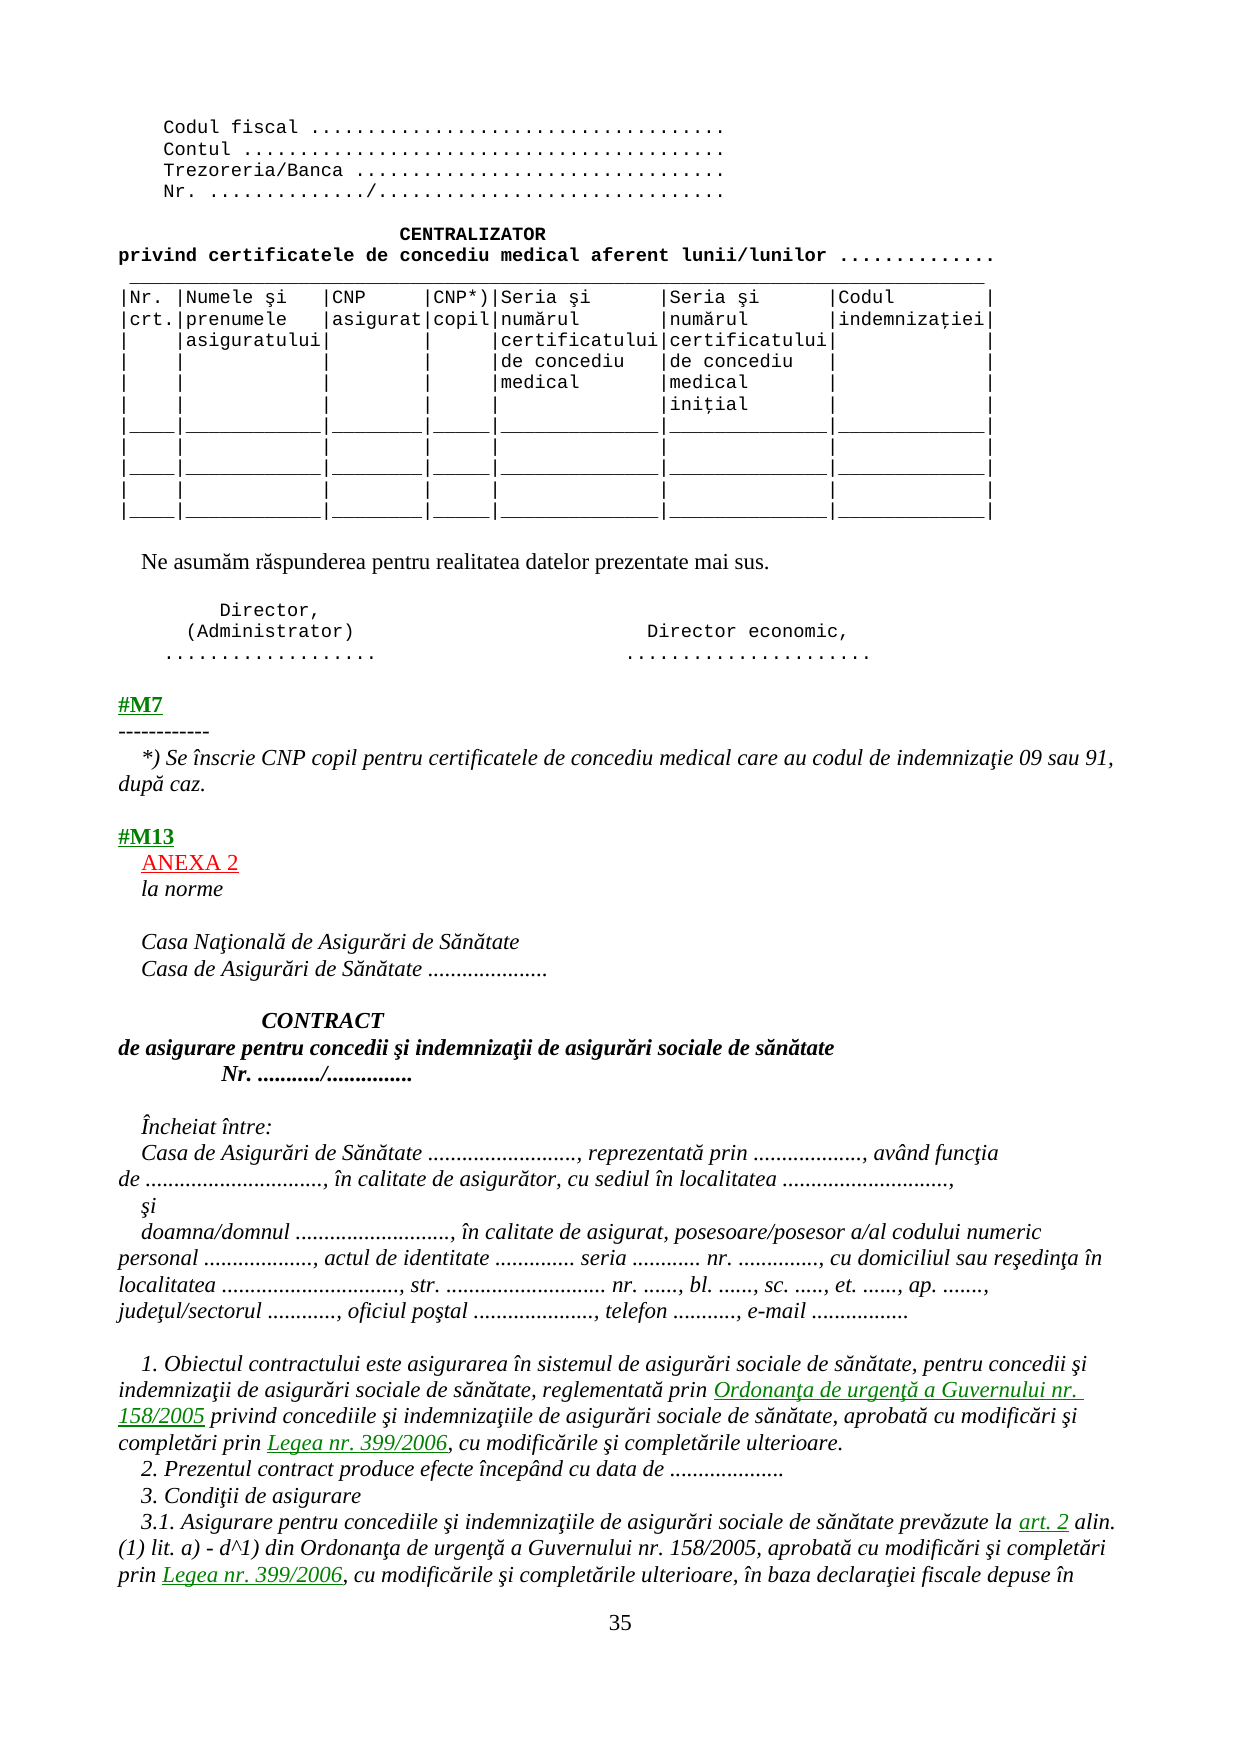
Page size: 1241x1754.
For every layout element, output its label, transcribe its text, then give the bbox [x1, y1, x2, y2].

text CENTRALIZATOR [118, 224, 1122, 246]
text ................... ...................... [118, 643, 1122, 665]
text Nr. .........../............... [118, 1060, 1122, 1086]
text CONTRACT [118, 1007, 1122, 1034]
text Încheiat între: [118, 1113, 1122, 1139]
text |____|____________|________|_____|______________|______________|_____________| [118, 501, 1122, 522]
text | | | | | | | | [118, 479, 1122, 501]
text 2. Prezentul contract produce efecte începând cu data de .................... [118, 1455, 1122, 1482]
text |____|____________|________|_____|______________|______________|_____________| [118, 416, 1122, 437]
text 3. Condiţii de asigurare [118, 1482, 1122, 1508]
text ____________________________________________________________________________ [118, 267, 1122, 288]
text Director, [118, 601, 1122, 622]
text #M13 [118, 823, 1122, 849]
text Nr. ............../............................... [118, 182, 1122, 203]
text Trezoreria/Banca ................................. [118, 161, 1122, 182]
text | | | | | | | | [118, 437, 1122, 458]
text şi [118, 1192, 1122, 1218]
text ANEXA 2 [118, 849, 1122, 876]
text |Nr. |Numele şi |CNP |CNP*)|Seria şi |Seria şi |Codul | [118, 288, 1122, 309]
text Casa de Asigurări de Sănătate .........................., reprezentată prin ..................., având funcţia de ..............................., în calitate de asigurător, cu sediul în localitatea ............................., [118, 1139, 1122, 1192]
text ------------ [118, 717, 1122, 744]
text Contul ........................................... [118, 139, 1122, 161]
text |crt.|prenumele |asigurat|copil|numărul |numărul |indemnizaţiei| [118, 309, 1122, 331]
text (Administrator) Director economic, [118, 622, 1122, 643]
text Ne asumăm răspunderea pentru realitatea datelor prezentate mai sus. [118, 548, 1122, 574]
text privind certificatele de concediu medical aferent lunii/lunilor .............. [118, 246, 1122, 267]
text doamna/domnul ..........................., în calitate de asigurat, posesoare/posesor a/al codului numeric personal ..................., actul de identitate .............. seria ............ nr. .............., cu domiciliul sau reşedinţa în localitatea ..............................., str. ............................ nr. ......, bl. ......, sc. ....., et. ......, ap. ......., judeţul/sectorul ............, oficiul poştal ....................., telefon ..........., e-mail ................. [118, 1218, 1122, 1323]
text #M7 [118, 691, 1122, 717]
text Casa Naţională de Asigurări de Sănătate [118, 928, 1122, 954]
text de asigurare pentru concedii şi indemnizaţii de asigurări sociale de sănătate [118, 1034, 1122, 1060]
text Codul fiscal ..................................... [118, 118, 1122, 139]
text Casa de Asigurări de Sănătate ..................... [118, 954, 1122, 981]
text | | | | | |iniţial | | [118, 394, 1122, 416]
text | | | | |de concediu |de concediu | | [118, 352, 1122, 373]
text 1. Obiectul contractului este asigurarea în sistemul de asigurări sociale de sănătate, pentru concedii şi indemnizaţii de asigurări sociale de sănătate, reglementată prin Ordonanţa de urgenţă a Guvernului nr. 158/2005 privind concediile şi indemnizaţiile de asigurări sociale de sănătate, aprobată cu modificări şi completări prin Legea nr. 399/2006, cu modificările şi completările ulterioare. [118, 1350, 1122, 1455]
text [118, 1508, 1122, 1587]
text | |asiguratului| | |certificatului|certificatului| | [118, 331, 1122, 352]
text | | | | |medical |medical | | [118, 373, 1122, 394]
text |____|____________|________|_____|______________|______________|_____________| [118, 458, 1122, 479]
text la norme [118, 876, 1122, 902]
text *) Se înscrie CNP copil pentru certificatele de concediu medical care au codul de indemnizaţie 09 sau 91, după caz. [118, 744, 1122, 796]
